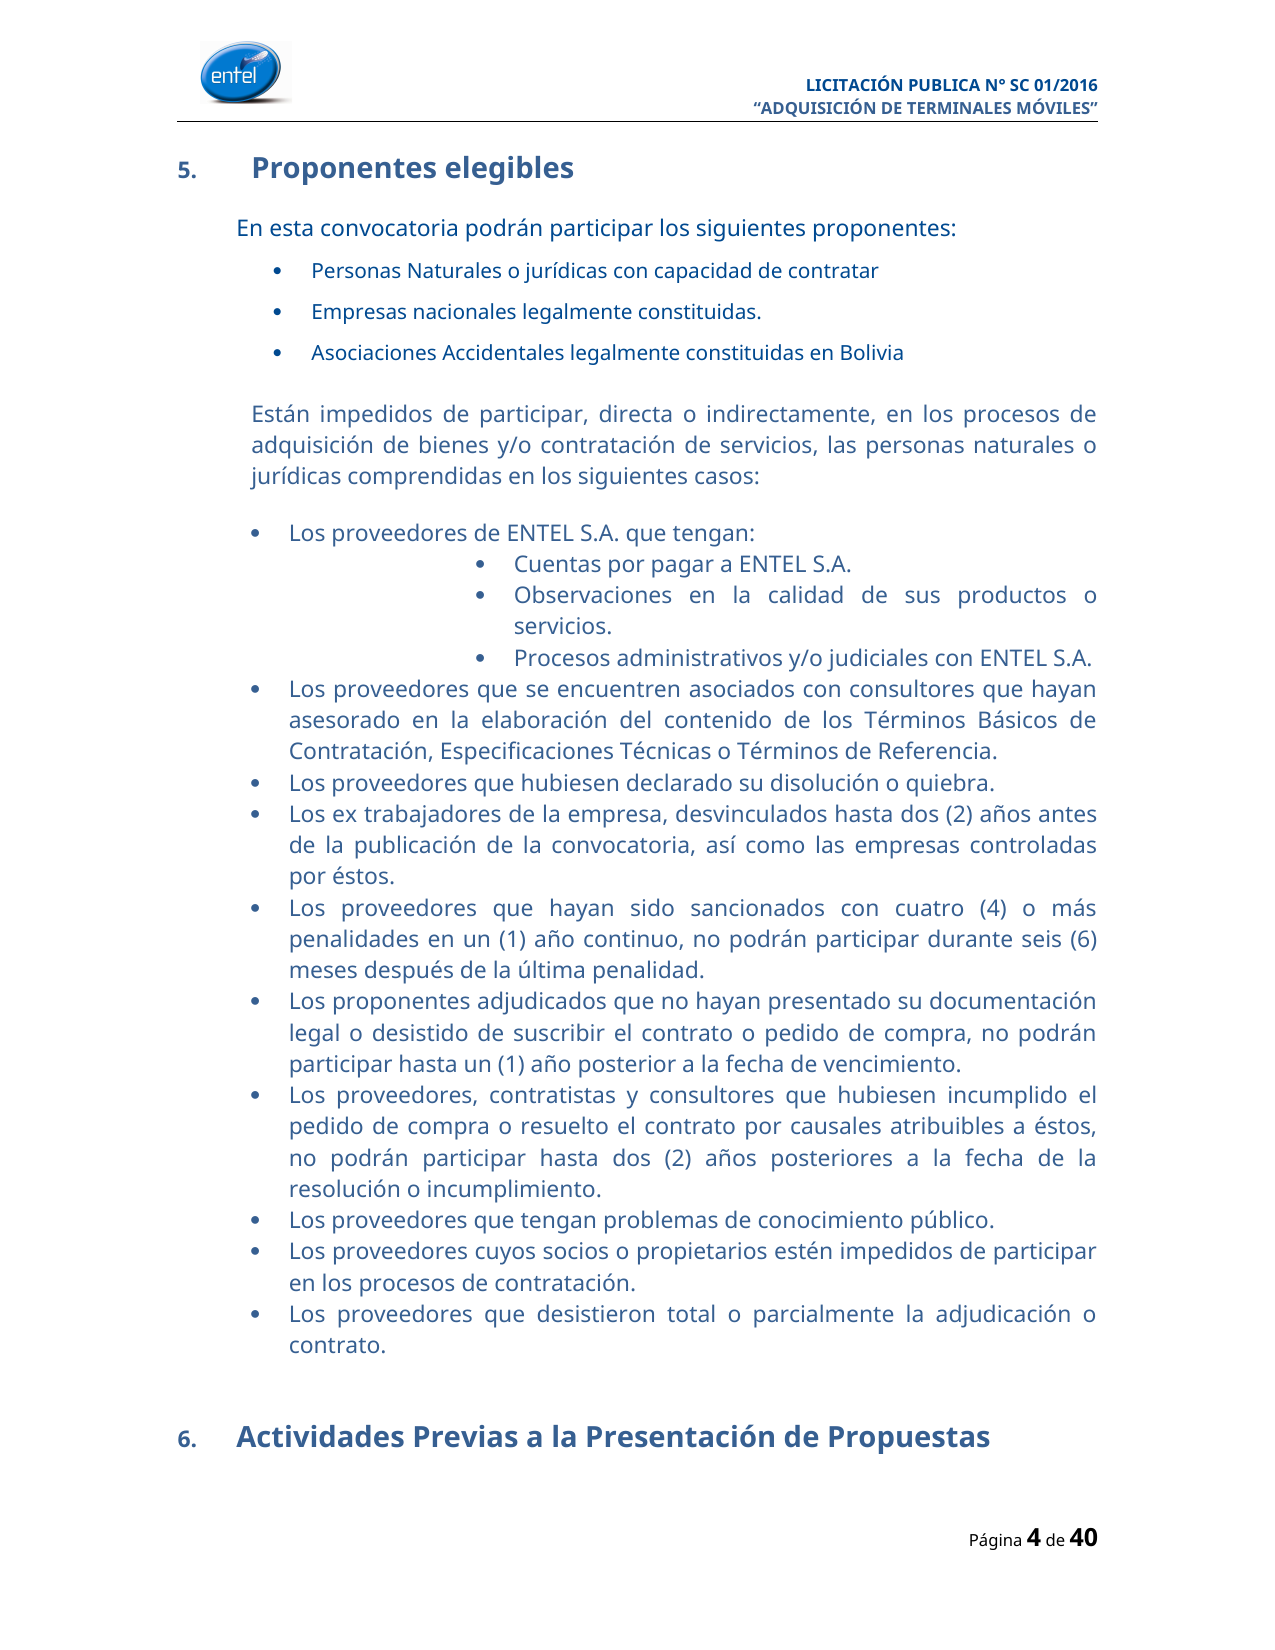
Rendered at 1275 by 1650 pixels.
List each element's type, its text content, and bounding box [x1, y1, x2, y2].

text En esta convocatoria podrán participar los siguientes proponentes: [236, 212, 1098, 244]
list Procesos administrativos y/o judiciales con ENTEL S.A. [476, 641, 1098, 673]
list Asociaciones Accidentales legalmente constituidas en Bolivia [274, 338, 1098, 366]
list Los proveedores que hayan sido sancionados con cuatro (4) o más penalidades en un (1) año continuo, no podrán participar durante seis (6) meses después de la última penalidad. [251, 891, 1098, 985]
picture [200, 41, 293, 104]
list Los proveedores que se encuentren asociados con consultores que hayan asesorado en la elaboración del contenido de los Términos Básicos de Contratación, Especificaciones Técnicas o Términos de Referencia. [251, 673, 1098, 766]
text Están impedidos de participar, directa o indirectamente, en los procesos de adquisición de bienes y/o contratación de servicios, las personas naturales o jurídicas comprendidas en los siguientes casos: [251, 398, 1098, 491]
list Personas Naturales o jurídicas con capacidad de contratar [274, 256, 1098, 284]
list Observaciones en la calidad de sus productos o servicios. [476, 579, 1098, 641]
list Los proveedores que hubiesen declarado su disolución o quiebra. [251, 766, 1098, 798]
list Los proveedores cuyos socios o propietarios estén impedidos de participar en los procesos de contratación. [251, 1235, 1098, 1298]
list Los proveedores que tengan problemas de conocimiento público. [251, 1204, 1098, 1235]
list Proponentes elegibles [177, 148, 1098, 187]
list Cuentas por pagar a ENTEL S.A. [476, 548, 1098, 579]
list Los ex trabajadores de la empresa, desvinculados hasta dos (2) años antes de la publicación de la convocatoria, así como las empresas controladas por éstos. [251, 798, 1098, 891]
list Los proveedores, contratistas y consultores que hubiesen incumplido el pedido de compra o resuelto el contrato por causales atribuibles a éstos, no podrán participar hasta dos (2) años posteriores a la fecha de la resolución o incumplimiento. [251, 1079, 1098, 1204]
list Empresas nacionales legalmente constituidas. [274, 297, 1098, 326]
list Los proponentes adjudicados que no hayan presentado su documentación legal o desistido de suscribir el contrato o pedido de compra, no podrán participar hasta un (1) año posterior a la fecha de vencimiento. [251, 985, 1098, 1079]
list Los proveedores de ENTEL S.A. que tengan: [251, 516, 1098, 548]
list Los proveedores que desistieron total o parcialmente la adjudicación o contrato. [251, 1298, 1098, 1360]
list Actividades Previas a la Presentación de Propuestas [177, 1416, 1098, 1456]
